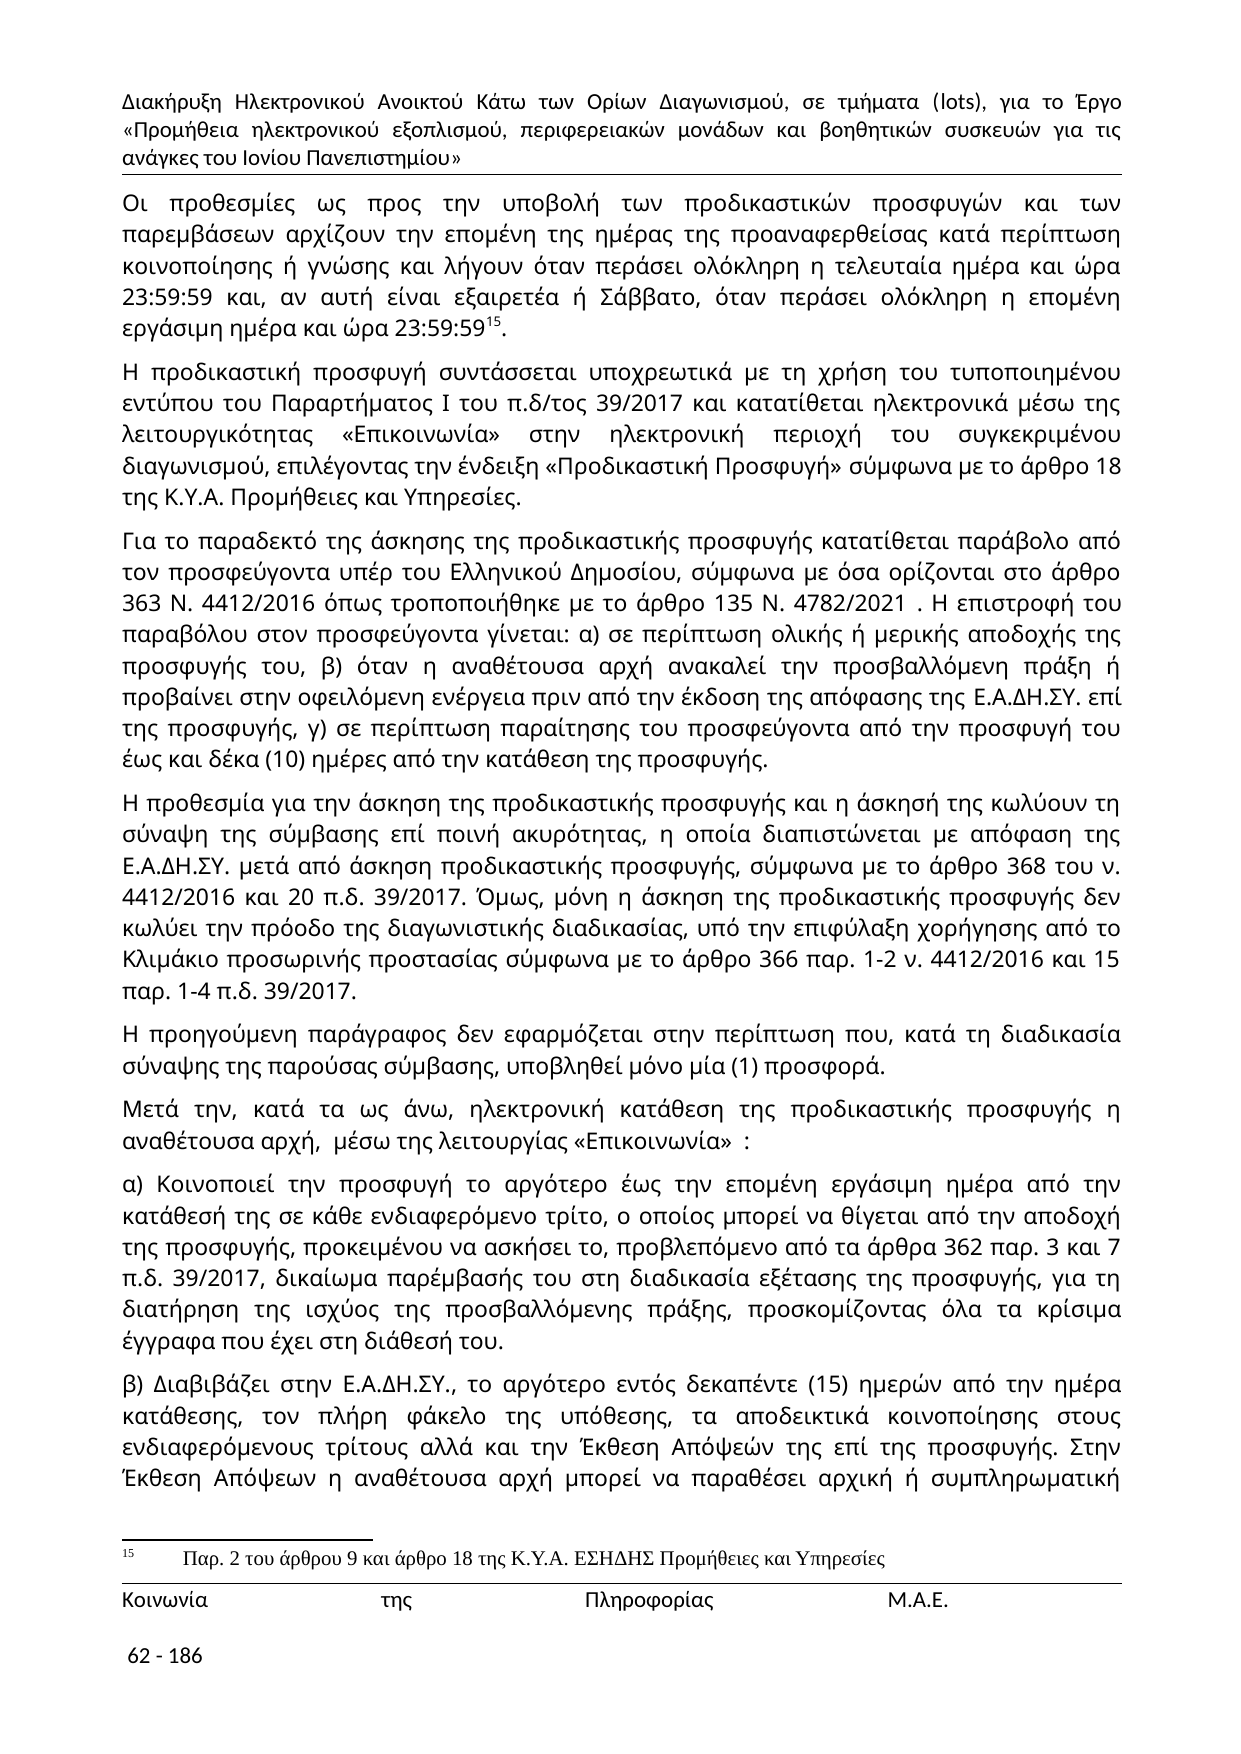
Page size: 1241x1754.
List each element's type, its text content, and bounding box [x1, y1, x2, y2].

text Η προδικαστική προσφυγή συντάσσεται υποχρεωτικά με τη χρήση του τυποποιημένου εντύπου του Παραρτήματος Ι του π.δ/τος 39/2017 και κατατίθεται ηλεκτρονικά μέσω της λειτουργικότητας «Επικοινωνία» στην ηλεκτρονική περιοχή του συγκεκριμένου διαγωνισμού, επιλέγοντας την ένδειξη «Προδικαστική Προσφυγή» σύμφωνα με το άρθρο 18 της Κ.Υ.Α. Προμήθειες και Υπηρεσίες. [122, 356, 1122, 512]
text Η προθεσμία για την άσκηση της προδικαστικής προσφυγής και η άσκησή της κωλύουν τη σύναψη της σύμβασης επί ποινή ακυρότητας, η οποία διαπιστώνεται με απόφαση της Ε.Α.ΔΗ.ΣΥ. μετά από άσκηση προδικαστικής προσφυγής, σύμφωνα με το άρθρο 368 του ν. 4412/2016 και 20 π.δ. 39/2017. Όμως, μόνη η άσκηση της προδικαστικής προσφυγής δεν κωλύει την πρόοδο της διαγωνιστικής διαδικασίας, υπό την επιφύλαξη χορήγησης από το Κλιμάκιο προσωρινής προστασίας σύμφωνα με το άρθρο 366 παρ. 1-2 ν. 4412/2016 και 15 παρ. 1-4 π.δ. 39/2017. [122, 787, 1122, 1006]
text Για το παραδεκτό της άσκησης της προδικαστικής προσφυγής κατατίθεται παράβολο από τον προσφεύγοντα υπέρ του Ελληνικού Δημοσίου, σύμφωνα με όσα ορίζονται στο άρθρο 363 Ν. 4412/2016 όπως τροποποιήθηκε με το άρθρο 135 Ν. 4782/2021 . Η επιστροφή του παραβόλου στον προσφεύγοντα γίνεται: α) σε περίπτωση ολικής ή μερικής αποδοχής της προσφυγής του, β) όταν η αναθέτουσα αρχή ανακαλεί την προσβαλλόμενη πράξη ή προβαίνει στην οφειλόμενη ενέργεια πριν από την έκδοση της απόφασης της Ε.Α.ΔΗ.ΣΥ. επί της προσφυγής, γ) σε περίπτωση παραίτησης του προσφεύγοντα από την προσφυγή του έως και δέκα (10) ημέρες από την κατάθεση της προσφυγής. [122, 525, 1122, 775]
text Η προηγούμενη παράγραφος δεν εφαρμόζεται στην περίπτωση που, κατά τη διαδικασία σύναψης της παρούσας σύμβασης, υποβληθεί μόνο μία (1) προσφορά. [122, 1018, 1122, 1081]
text Οι προθεσμίες ως προς την υποβολή των προδικαστικών προσφυγών και των παρεμβάσεων αρχίζουν την επομένη της ημέρας της προαναφερθείσας κατά περίπτωση κοινοποίησης ή γνώσης και λήγουν όταν περάσει ολόκληρη η τελευταία ημέρα και ώρα 23:59:59 και, αν αυτή είναι εξαιρετέα ή Σάββατο, όταν περάσει ολόκληρη η επομένη εργάσιμη ημέρα και ώρα 23:59:59. [122, 187, 1122, 343]
text α) Κοινοποιεί την προσφυγή το αργότερο έως την επομένη εργάσιμη ημέρα από την κατάθεσή της σε κάθε ενδιαφερόμενο τρίτο, ο οποίος μπορεί να θίγεται από την αποδοχή της προσφυγής, προκειμένου να ασκήσει το, προβλεπόμενο από τα άρθρα 362 παρ. 3 και 7 π.δ. 39/2017, δικαίωμα παρέμβασής του στη διαδικασία εξέτασης της προσφυγής, για τη διατήρηση της ισχύος της προσβαλλόμενης πράξης, προσκομίζοντας όλα τα κρίσιμα έγγραφα που έχει στη διάθεσή του. [122, 1168, 1122, 1356]
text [122, 1368, 1122, 1493]
text Μετά την, κατά τα ως άνω, ηλεκτρονική κατάθεση της προδικαστικής προσφυγής η αναθέτουσα αρχή, μέσω της λειτουργίας «Επικοινωνία» : [122, 1093, 1122, 1156]
